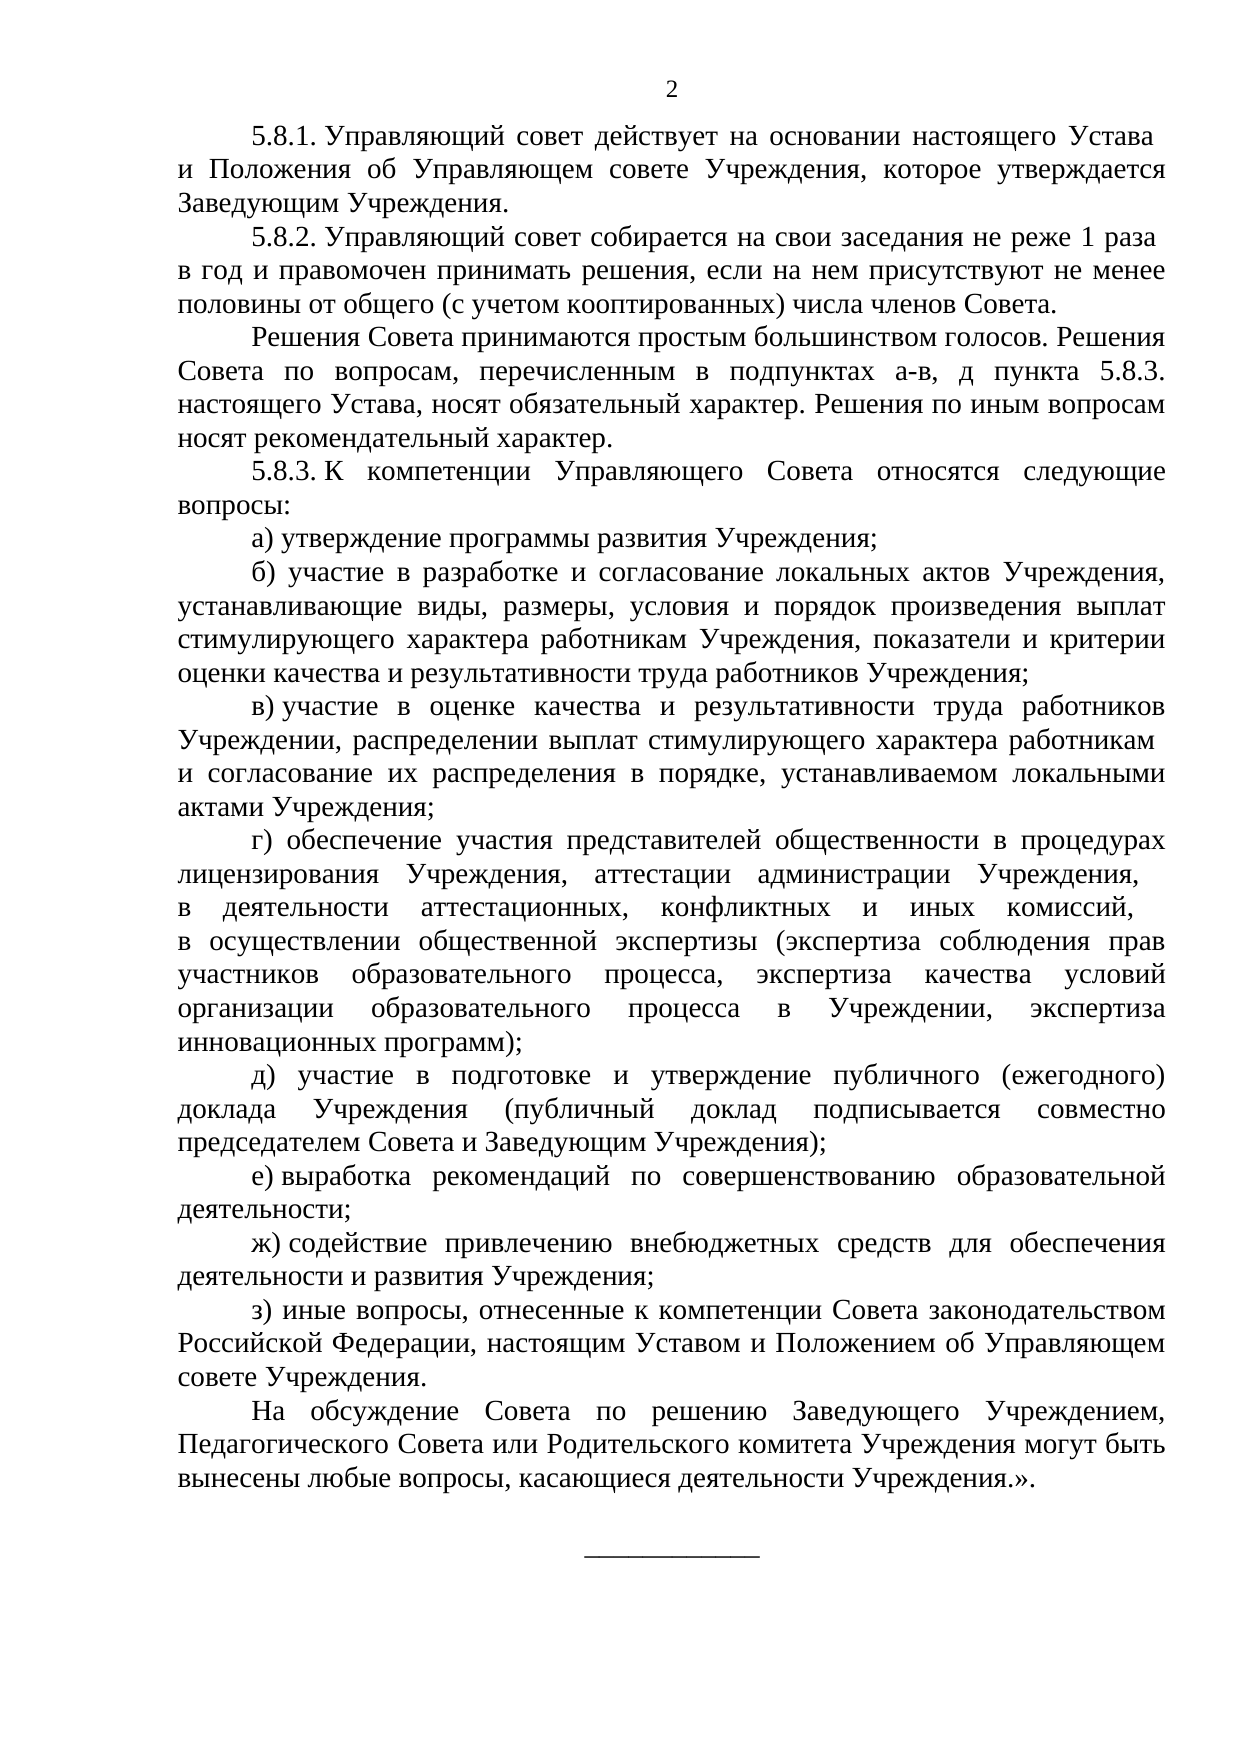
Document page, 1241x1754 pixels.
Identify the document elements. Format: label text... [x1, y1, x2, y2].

list 5.8.2. Управляющий совет собирается на свои заседания не реже 1 раза в год и правомочен принимать решения, если на нем присутствуют не менее половины от общего (с учетом кооптированных) числа членов Совета. [177, 219, 1166, 319]
text ____________ [177, 1527, 1166, 1560]
list б) участие в разработке и согласование локальных актов Учреждения, устанавливающие виды, размеры, условия и порядок произведения выплат стимулирующего характера работникам Учреждения, показатели и критерии оценки качества и результативности труда работников Учреждения; [177, 554, 1166, 688]
list 5.8.1. Управляющий совет действует на основании настоящего Устава и Положения об Управляющем совете Учреждения, которое утверждается Заведующим Учреждения. [177, 118, 1166, 219]
text ж) содействие привлечению внебюджетных средств для обеспечения деятельности и развития Учреждения; [177, 1225, 1166, 1292]
text в) участие в оценке качества и результативности труда работников Учреждении, распределении выплат стимулирующего характера работникам и согласование их распределения в порядке, устанавливаемом локальными актами Учреждения; [177, 688, 1166, 822]
text з) иные вопросы, отнесенные к компетенции Совета законодательством Российской Федерации, настоящим Уставом и Положением об Управляющем совете Учреждения. [177, 1292, 1166, 1393]
text На обсуждение Совета по решению Заведующего Учреждением, Педагогического Совета или Родительского комитета Учреждения могут быть вынесены любые вопросы, касающиеся деятельности Учреждения.». [177, 1393, 1166, 1493]
text е) выработка рекомендаций по совершенствованию образовательной деятельности; [177, 1158, 1166, 1225]
text г) обеспечение участия представителей общественности в процедурах лицензирования Учреждения, аттестации администрации Учреждения, в деятельности аттестационных, конфликтных и иных комиссий, в осуществлении общественной экспертизы (экспертиза соблюдения прав участников образовательного процесса, экспертиза качества условий организации образовательного процесса в Учреждении, экспертиза инновационных программ); [177, 822, 1166, 1057]
list а) утверждение программы развития Учреждения; [177, 521, 1166, 554]
text д) участие в подготовке и утверждение публичного (ежегодного) доклада Учреждения (публичный доклад подписывается совместно председателем Совета и Заведующим Учреждения); [177, 1057, 1166, 1158]
text 5.8.3. К компетенции Управляющего Совета относятся следующие вопросы: [177, 453, 1166, 521]
text Решения Совета принимаются простым большинством голосов. Решения Совета по вопросам, перечисленным в подпунктах а-в, д пункта 5.8.3. настоящего Устава, носят обязательный характер. Решения по иным вопросам носят рекомендательный характер. [177, 319, 1166, 453]
